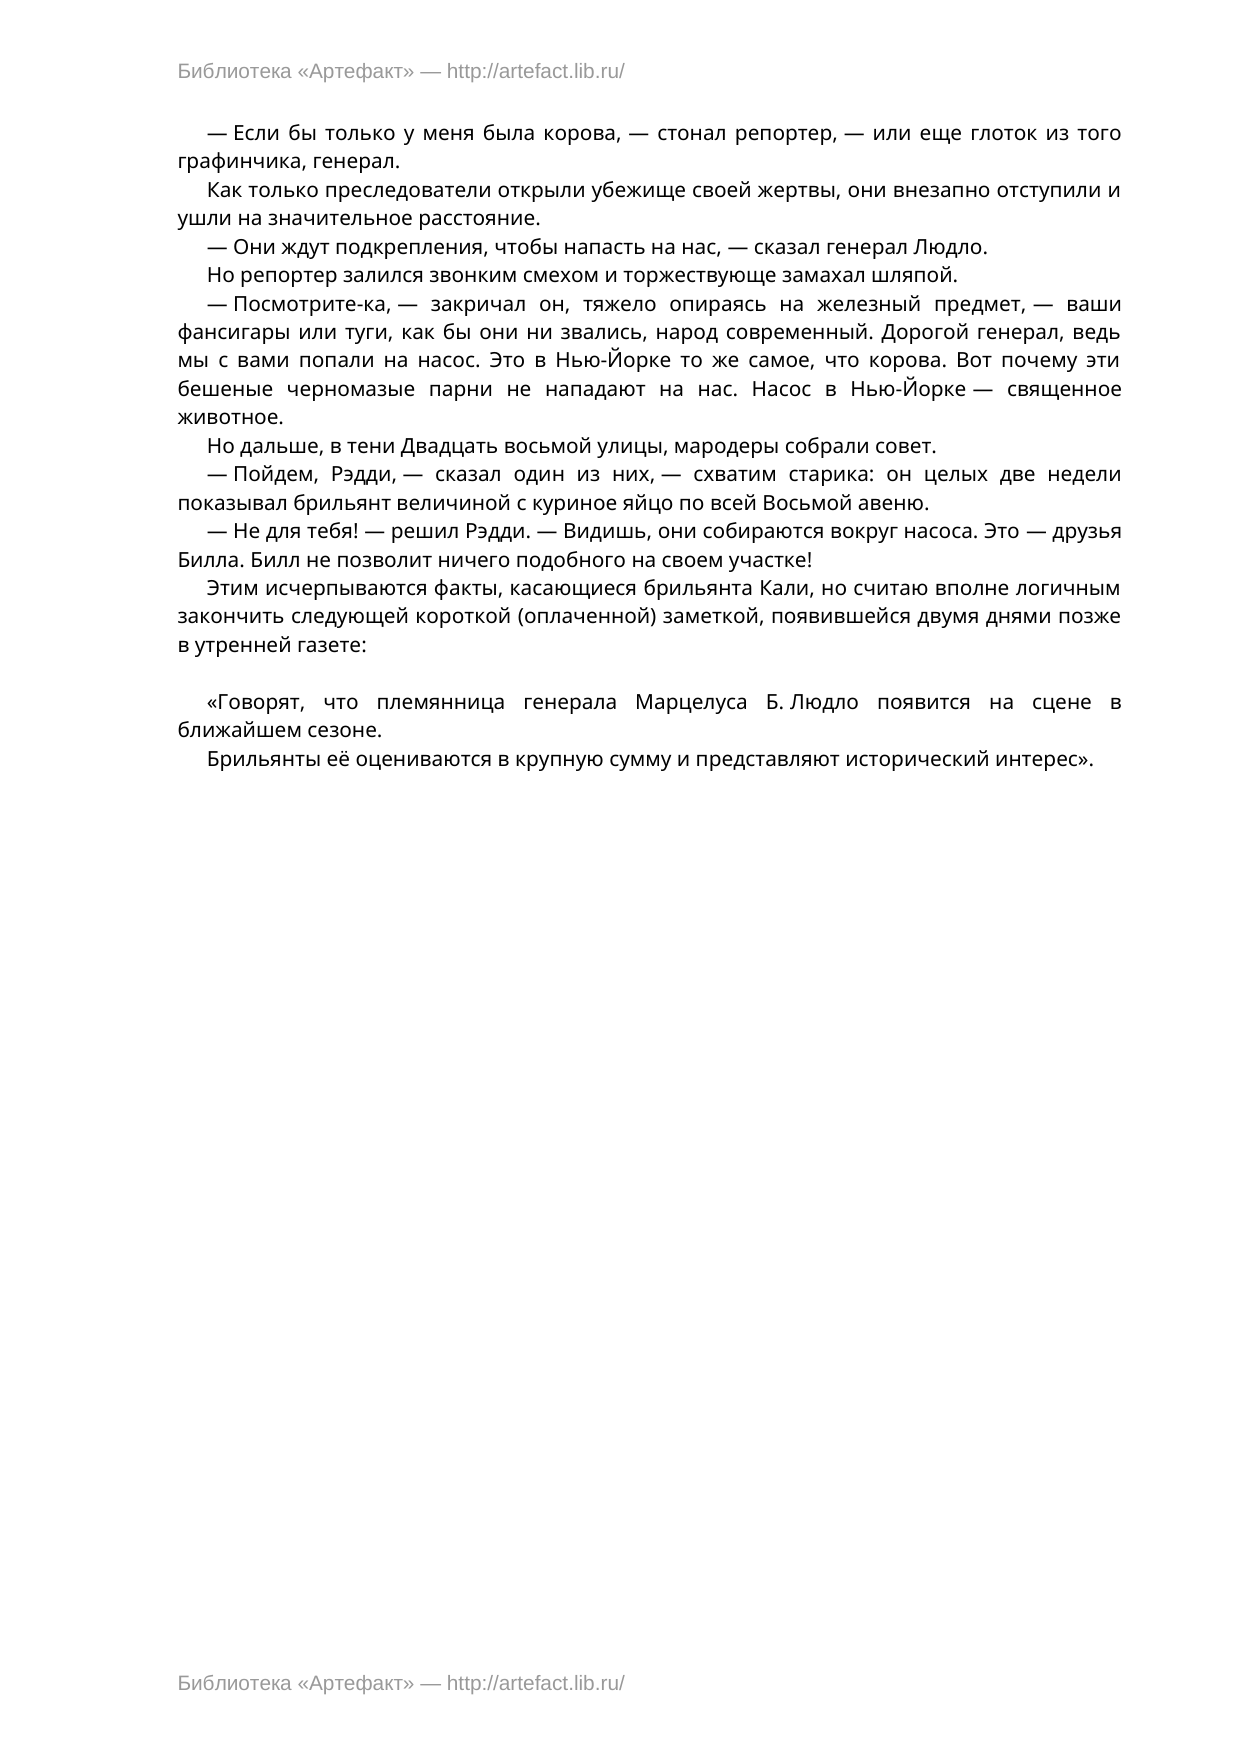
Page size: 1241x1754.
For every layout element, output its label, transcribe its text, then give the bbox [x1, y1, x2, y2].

text Как только преследователи открыли убежище своей жертвы, они внезапно отступили и ушли на значительное расстояние. [177, 175, 1122, 232]
text — Не для тебя! — решил Рэдди. — Видишь, они собираются вокруг насоса. Это — друзья Билла. Билл не позволит ничего подобного на своем участке! [177, 516, 1122, 573]
text — Посмотрите-ка, — закричал он, тяжело опираясь на железный предмет, — ваши фансигары или туги, как бы они ни звались, народ современный. Дорогой генерал, ведь мы с вами попали на насос. Это в Нью-Йорке то же самое, что корова. Вот почему эти бешеные черномазые парни не нападают на нас. Насос в Нью-Йорке — священное животное. [177, 289, 1122, 431]
text — Пойдем, Рэдди, — сказал один из них, — схватим старика: он целых две недели показывал брильянт величиной с куриное яйцо по всей Восьмой авеню. [177, 459, 1122, 516]
text Но репортер залился звонким смехом и торжествующе замахал шляпой. [177, 260, 1122, 289]
text — Они ждут подкрепления, чтобы напасть на нас, — сказал генерал Людло. [177, 232, 1122, 260]
text «Говорят, что племянница генерала Марцелуса Б. Людло появится на сцене в ближайшем сезоне. [177, 687, 1122, 744]
text Этим исчерпываются факты, касающиеся брильянта Кали, но считаю вполне логичным закончить следующей короткой (оплаченной) заметкой, появившейся двумя днями позже в утренней газете: [177, 573, 1122, 658]
text Брильянты её оцениваются в крупную сумму и представляют исторический интерес». [177, 744, 1122, 772]
text — Если бы только у меня была корова, — стонал репортер, — или еще глоток из того графинчика, генерал. [177, 118, 1122, 175]
text Но дальше, в тени Двадцать восьмой улицы, мародеры собрали совет. [177, 431, 1122, 459]
